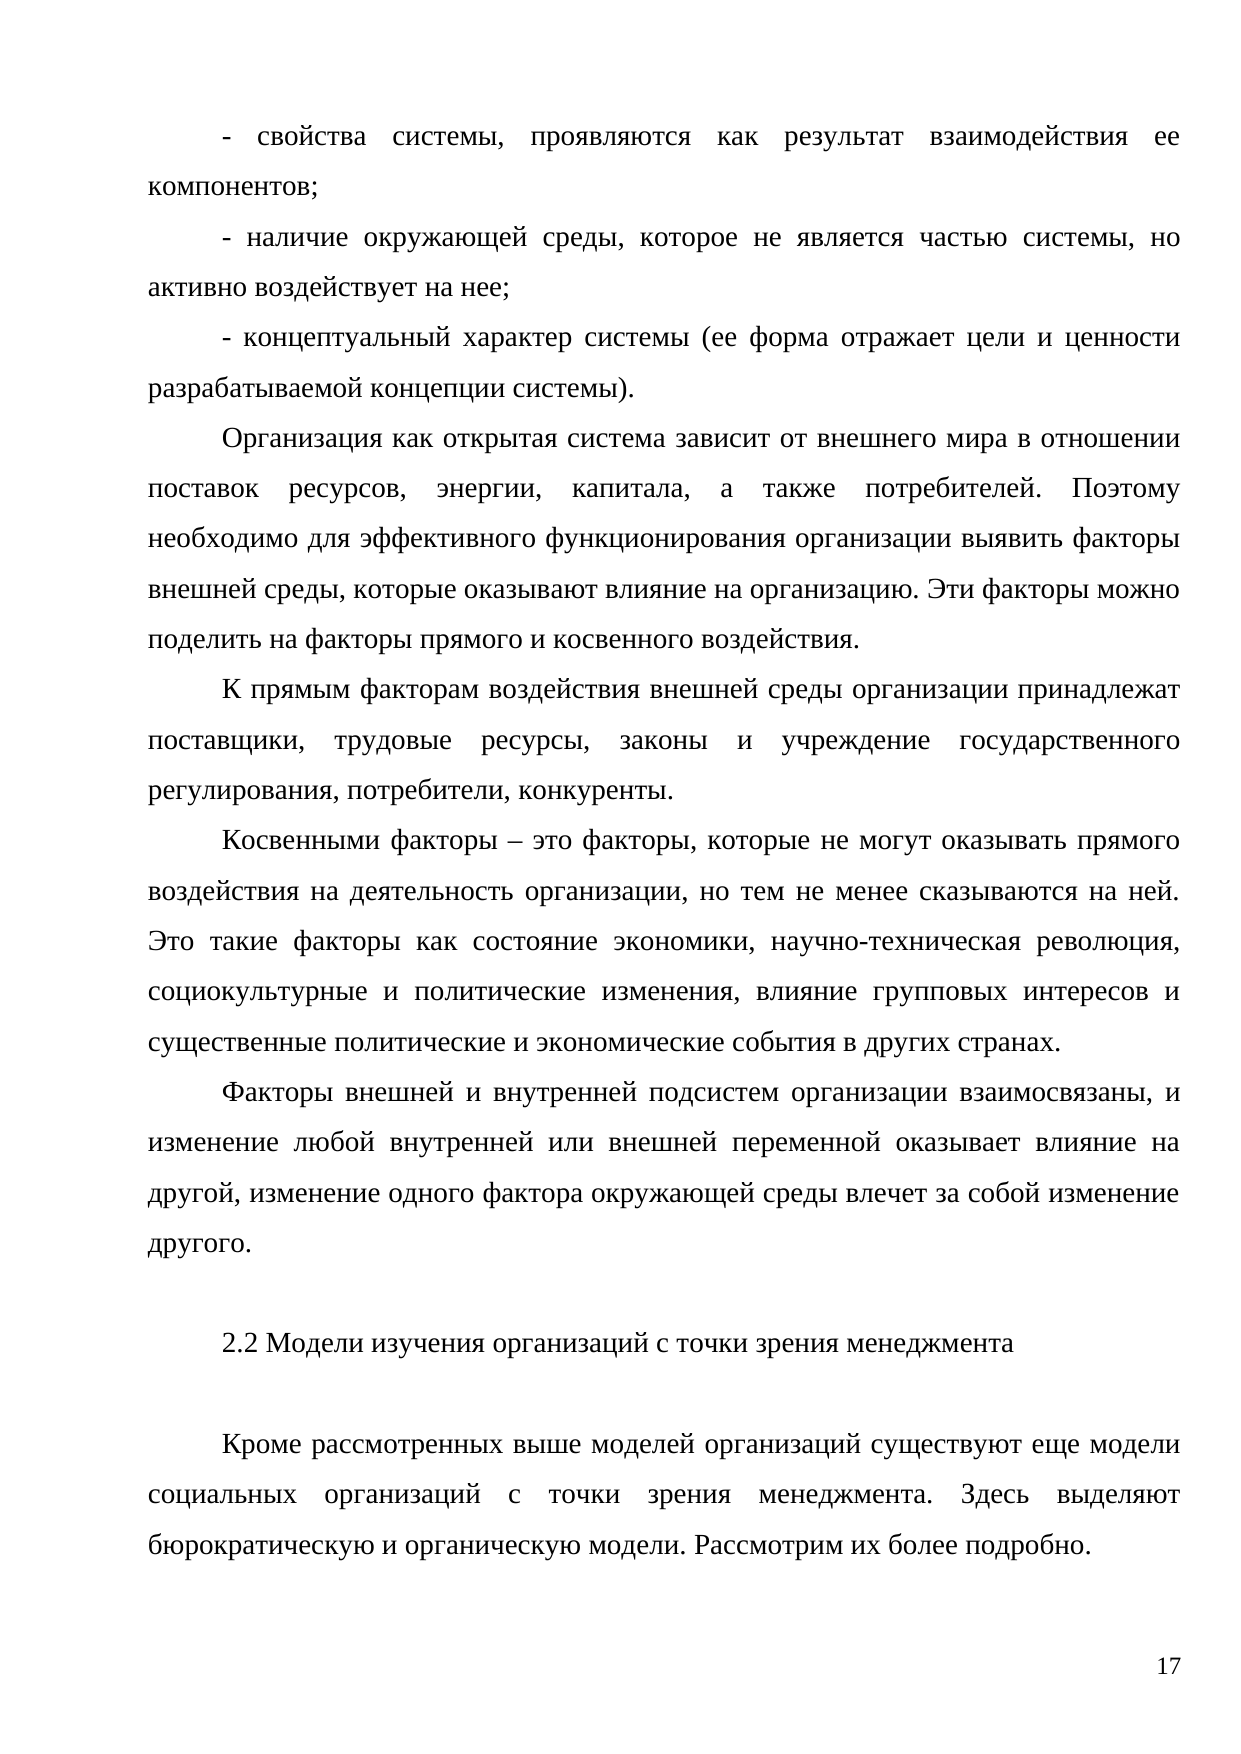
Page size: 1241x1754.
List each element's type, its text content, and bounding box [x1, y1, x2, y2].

text - свойства системы, проявляются как результат взаимодействия ее компонентов; [148, 118, 1181, 202]
text Кроме рассмотренных выше моделей организаций существуют еще модели социальных организаций с точки зрения менеджмента. Здесь выделяют бюрократическую и органическую модели. Рассмотрим их более подробно. [148, 1426, 1181, 1560]
text Организация как открытая система зависит от внешнего мира в отношении поставок ресурсов, энергии, капитала, а также потребителей. Поэтому необходимо для эффективного функционирования организации выявить факторы внешней среды, которые оказывают влияние на организацию. Эти факторы можно поделить на факторы прямого и косвенного воздействия. [148, 420, 1181, 655]
text Косвенными факторы – это факторы, которые не могут оказывать прямого воздействия на деятельность организации, но тем не менее сказываются на ней. Это такие факторы как состояние экономики, научно-техническая революция, социокультурные и политические изменения, влияние групповых интересов и существенные политические и экономические события в других странах. [148, 822, 1181, 1057]
text - наличие окружающей среды, которое не является частью системы, но активно воздействует на нее; [148, 219, 1181, 303]
text 2.2 Модели изучения организаций с точки зрения менеджмента [148, 1326, 1181, 1359]
text К прямым факторам воздействия внешней среды организации принадлежат поставщики, трудовые ресурсы, законы и учреждение государственного регулирования, потребители, конкуренты. [148, 672, 1181, 806]
text - концептуальный характер системы (ее форма отражает цели и ценности разрабатываемой концепции системы). [148, 319, 1181, 403]
text Факторы внешней и внутренней подсистем организации взаимосвязаны, и изменение любой внутренней или внешней переменной оказывает влияние на другой, изменение одного фактора окружающей среды влечет за собой изменение другого. [148, 1074, 1181, 1258]
